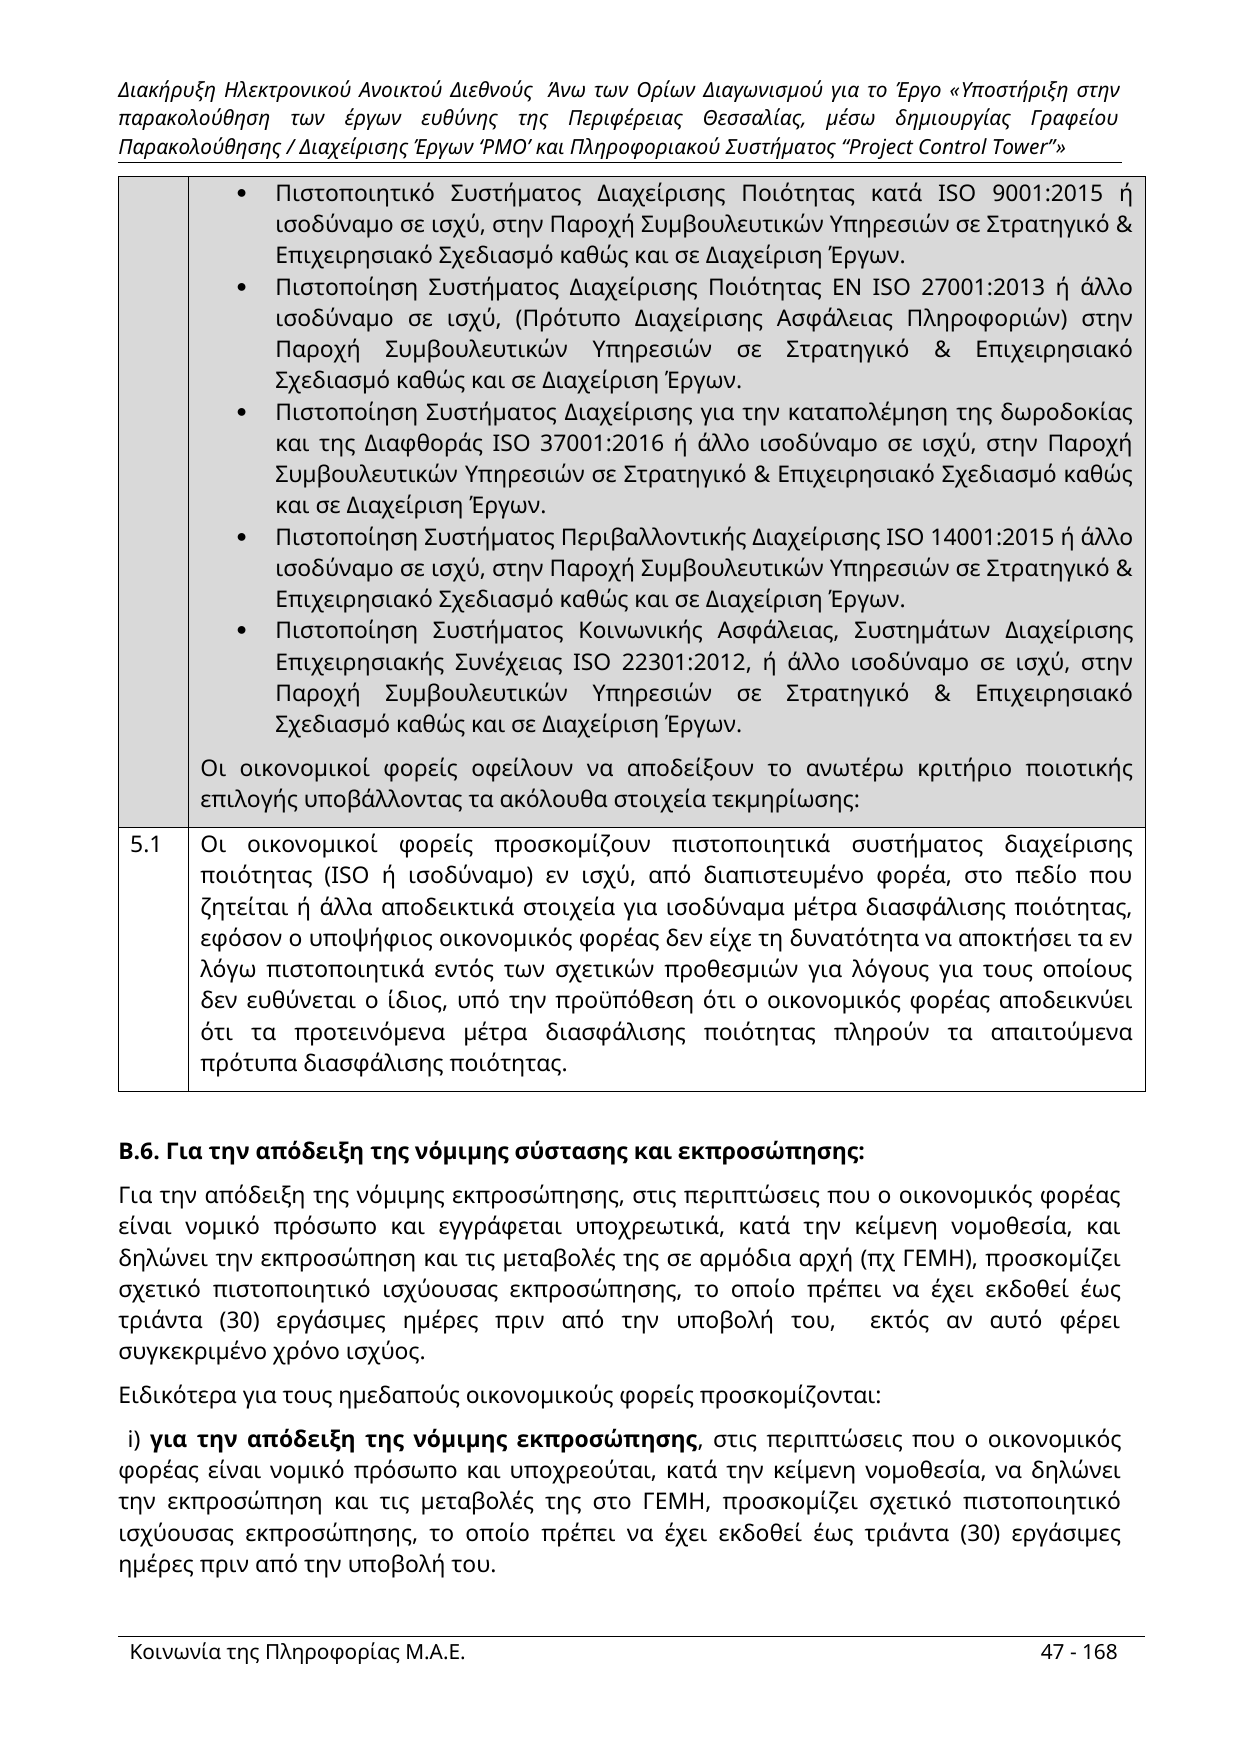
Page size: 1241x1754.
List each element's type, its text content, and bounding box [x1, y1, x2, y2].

text i) για την απόδειξη της νόμιμης εκπροσώπησης, στις περιπτώσεις που ο οικονομικός φορέας είναι νομικό πρόσωπο και υποχρεούται, κατά την κείμενη νομοθεσία, να δηλώνει την εκπροσώπηση και τις μεταβολές της στο ΓΕΜΗ, προσκομίζει σχετικό πιστοποιητικό ισχύουσας εκπροσώπησης, το οποίο πρέπει να έχει εκδοθεί έως τριάντα (30) εργάσιμες ημέρες πριν από την υποβολή του. [118, 1423, 1122, 1579]
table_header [189, 177, 1145, 827]
table_cell 5.1 [119, 828, 188, 1091]
text Ειδικότερα για τους ημεδαπούς οικονομικούς φορείς προσκομίζονται: [118, 1379, 1122, 1410]
table_cell Οι οικονομικοί φορείς προσκομίζουν πιστοποιητικά συστήματος διαχείρισης ποιότητας (ISO ή ισοδύναμο) εν ισχύ, από διαπιστευμένο φορέα, στο πεδίο που ζητείται ή άλλα αποδεικτικά στοιχεία για ισοδύναμα μέτρα διασφάλισης ποιότητας, εφόσον ο υποψήφιος οικονομικός φορέας δεν είχε τη δυνατότητα να αποκτήσει τα εν λόγω πιστοποιητικά εντός των σχετικών προθεσμιών για λόγους για τους οποίους δεν ευθύνεται ο ίδιος, υπό την προϋπόθεση ότι ο οικονομικός φορέας αποδεικνύει ότι τα προτεινόμενα μέτρα διασφάλισης ποιότητας πληρούν τα απαιτούμενα πρότυπα διασφάλισης ποιότητας. [189, 828, 1145, 1091]
text Για την απόδειξη της νόμιμης εκπροσώπησης, στις περιπτώσεις που ο οικονομικός φορέας είναι νομικό πρόσωπο και εγγράφεται υποχρεωτικά, κατά την κείμενη νομοθεσία, και δηλώνει την εκπροσώπηση και τις μεταβολές της σε αρμόδια αρχή (πχ ΓΕΜΗ), προσκομίζει σχετικό πιστοποιητικό ισχύουσας εκπροσώπησης, το οποίο πρέπει να έχει εκδοθεί έως τριάντα (30) εργάσιμες ημέρες πριν από την υποβολή του, εκτός αν αυτό φέρει συγκεκριμένο χρόνο ισχύος. [118, 1179, 1122, 1367]
text Β.6. Για την απόδειξη της νόμιμης σύστασης και εκπροσώπησης: [118, 1135, 1122, 1167]
table_header 5. [119, 177, 188, 827]
